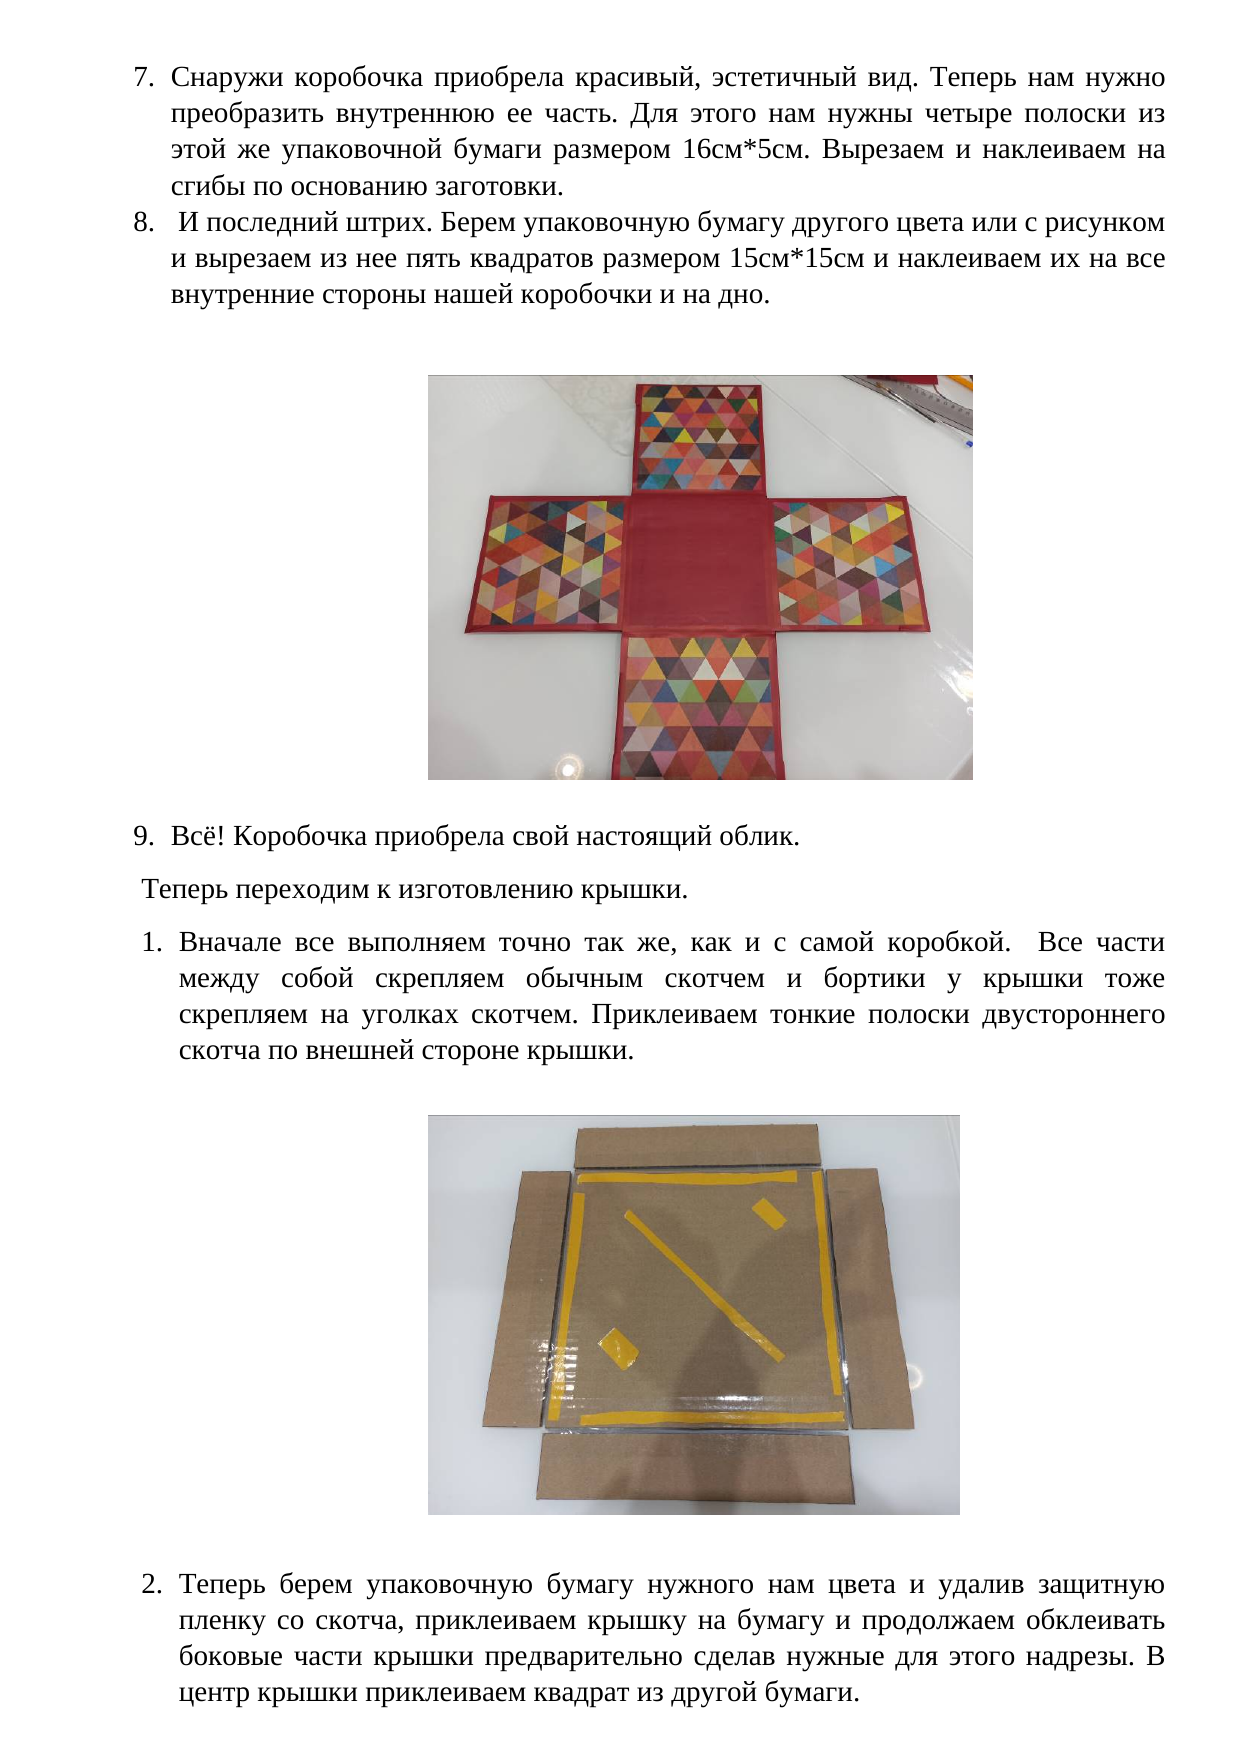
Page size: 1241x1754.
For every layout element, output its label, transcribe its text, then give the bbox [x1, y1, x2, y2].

list Снаружи коробочка приобрела красивый, эстетичный вид. Теперь нам нужно преобразить внутреннюю ее часть. Для этого нам нужны четыре полоски из этой же упаковочной бумаги размером 16см*5см. Вырезаем и наклеиваем на сгибы по основанию заготовки. [133, 59, 1167, 201]
list Теперь берем упаковочную бумагу нужного нам цвета и удалив защитную пленку со скотча, приклеиваем крышку на бумагу и продолжаем обклеивать боковые части крышки предварительно сделав нужные для этого надрезы. В центр крышки приклеиваем квадрат из другой бумаги. [141, 1566, 1167, 1708]
list Вначале все выполняем точно так же, как и с самой коробкой. Все части между собой скрепляем обычным скотчем и бортики у крышки тоже скрепляем на уголках скотчем. Приклеиваем тонкие полоски двустороннего скотча по внешней стороне крышки. [141, 924, 1167, 1066]
text Теперь переходим к изготовлению крышки. [141, 871, 1167, 904]
picture [428, 1115, 960, 1515]
list Всё! Коробочка приобрела свой настоящий облик. [133, 818, 1167, 852]
list И последний штрих. Берем упаковочную бумагу другого цвета или с рисунком и вырезаем из нее пять квадратов размером 15см*15см и наклеиваем их на все внутренние стороны нашей коробочки и на дно. [133, 204, 1167, 309]
picture [428, 375, 973, 780]
